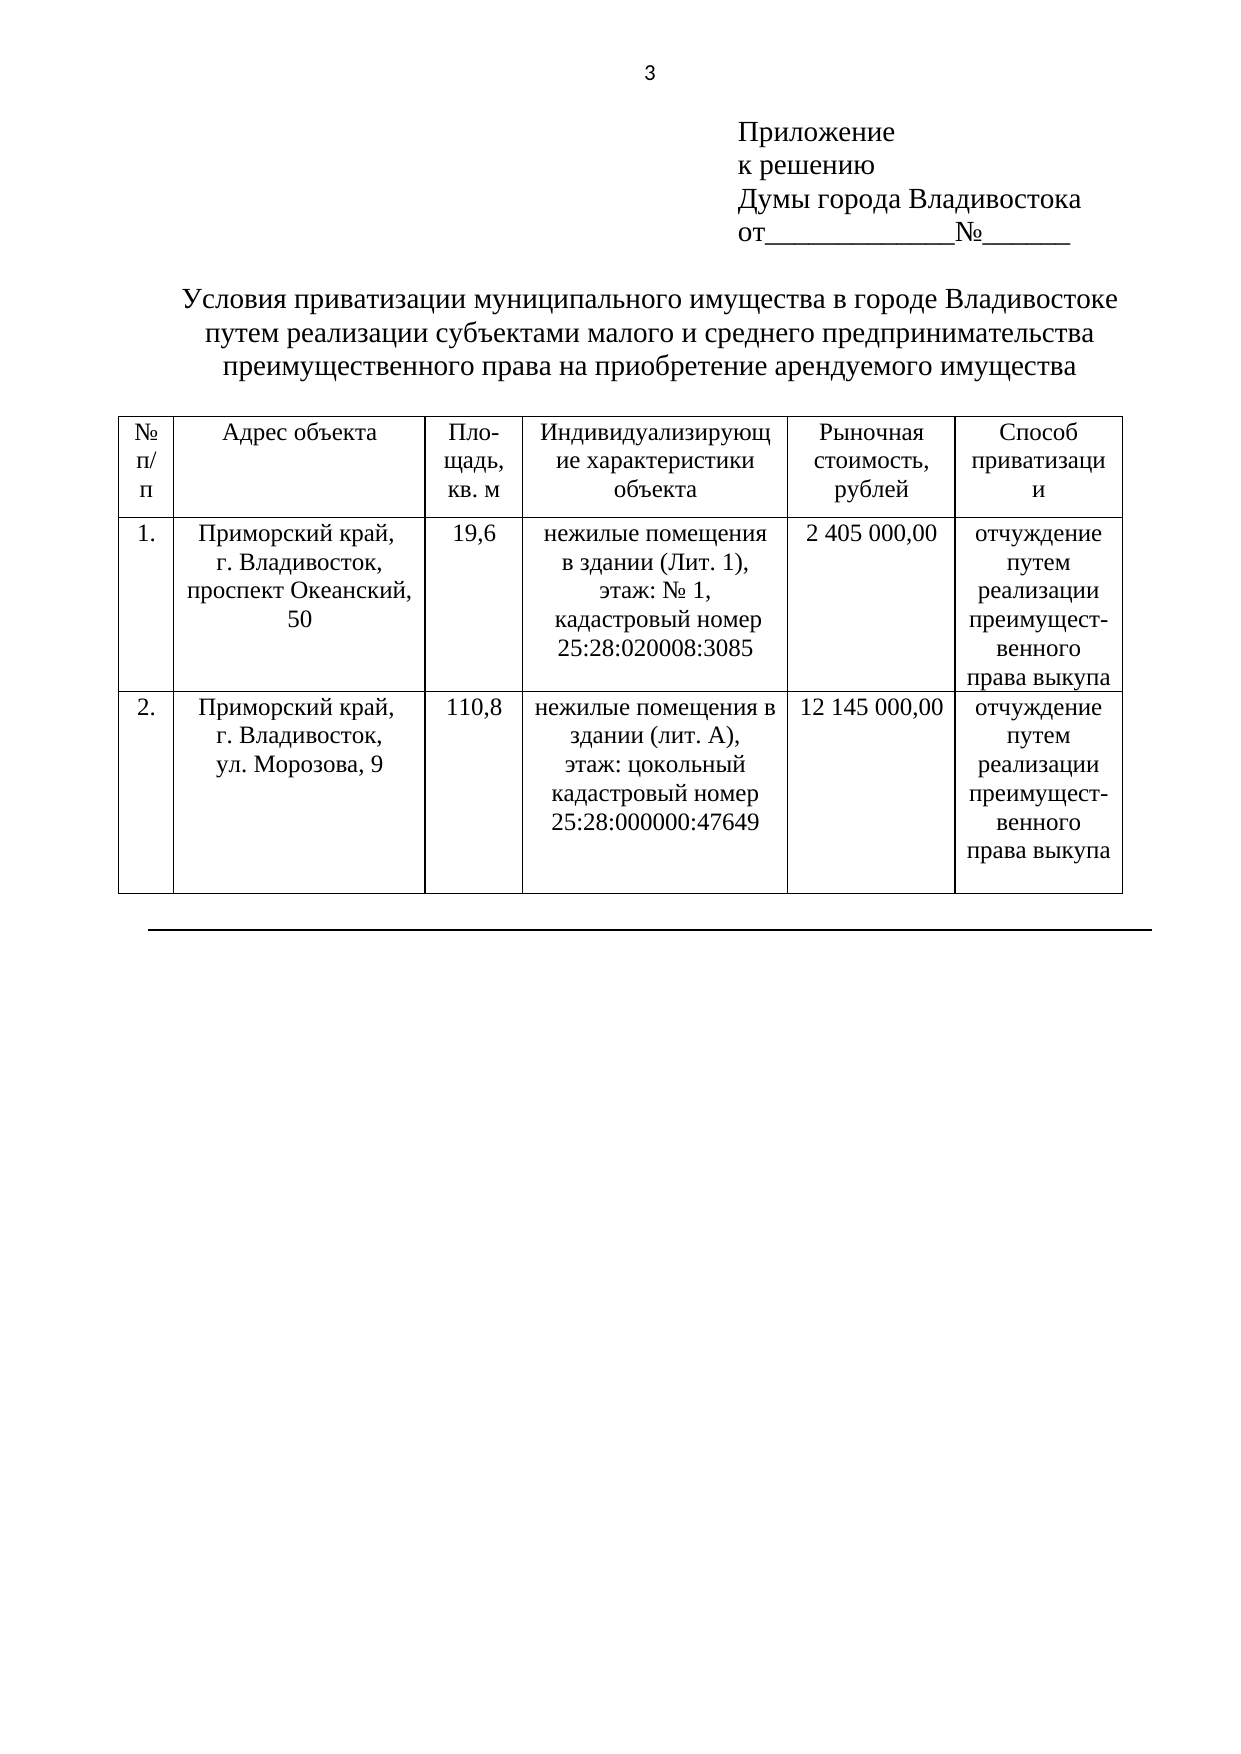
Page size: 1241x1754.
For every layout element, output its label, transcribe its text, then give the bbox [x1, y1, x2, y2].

table_header Рыночная стоимость, рублей [788, 417, 954, 517]
table_cell 12 145 000,00 [788, 692, 954, 893]
table_cell Приморский край, г. Владивосток, ул. Морозова, 9 [174, 692, 424, 893]
text от_____________№______ [148, 214, 1152, 248]
table_header № п/п [119, 417, 173, 517]
table_header Способ приватизации [956, 417, 1122, 517]
table_header Индивидуализирующие характеристики объекта [523, 417, 787, 517]
table_header Адрес объекта [174, 417, 424, 517]
table_cell 1. [119, 518, 173, 691]
table_cell 2 405 000,00 [788, 518, 954, 691]
text к решению [148, 147, 1152, 181]
table_cell нежилые помещения в здании (лит. А), этаж: цокольный кадастровый номер 25:28:000000:47649 [523, 692, 787, 893]
table_header Пло-щадь, кв. м [426, 417, 522, 517]
table_cell 110,8 [426, 692, 522, 893]
table_cell нежилые помещения в здании (Лит. 1), этаж: № 1, кадастровый номер 25:28:020008:3085 [523, 518, 787, 691]
table_cell 2. [119, 692, 173, 893]
text Условия приватизации муниципального имущества в городе Владивостоке путем реализации субъектами малого и среднего предпринимательства преимущественного права на приобретение арендуемого имущества [148, 281, 1152, 382]
table_cell отчуждение путем реализации преимущест-венного права выкупа [956, 692, 1122, 893]
table_cell 19,6 [426, 518, 522, 691]
table_cell Приморский край, г. Владивосток, проспект Океанский, 50 [174, 518, 424, 691]
text Думы города Владивостока [148, 181, 1152, 214]
text Приложение [664, 114, 1152, 147]
table_cell отчуждение путем реализации преимущест-венного права выкупа [956, 518, 1122, 691]
